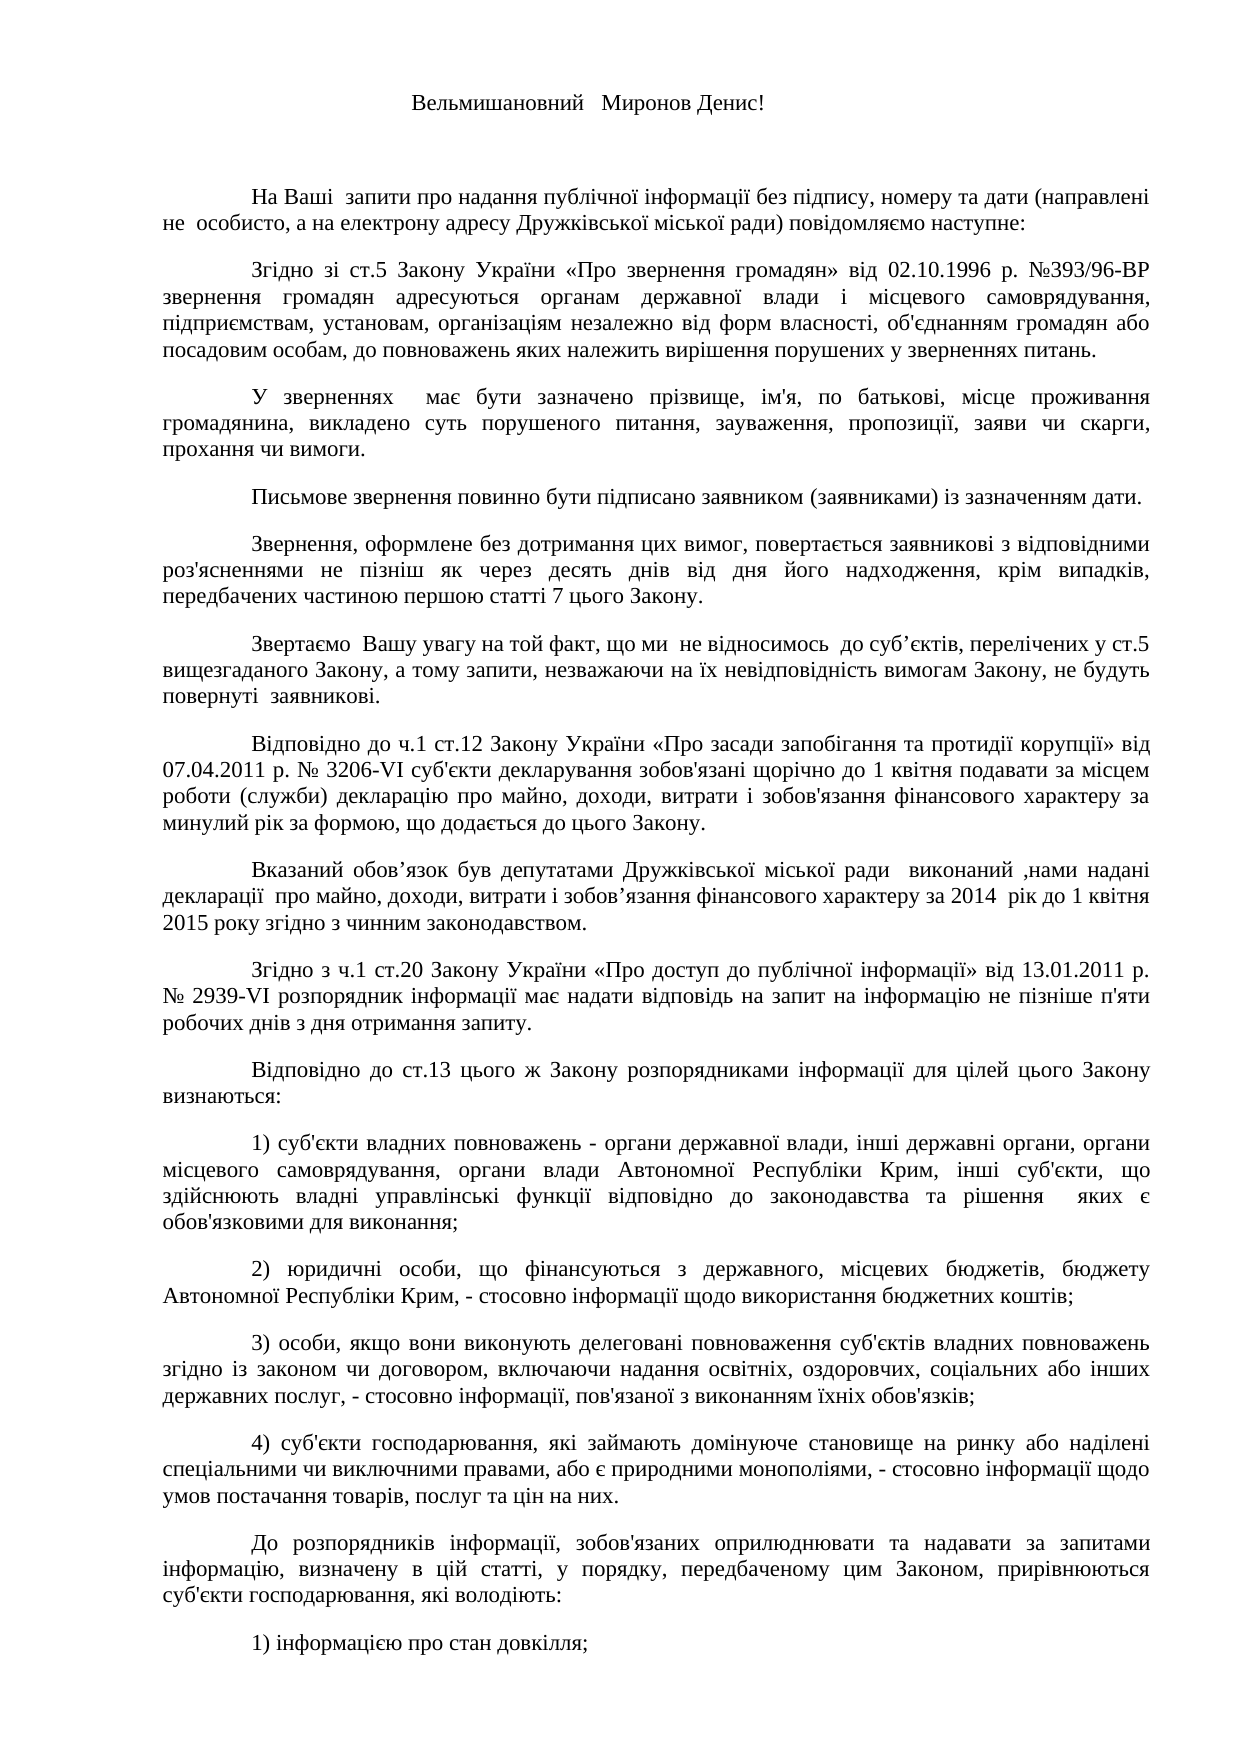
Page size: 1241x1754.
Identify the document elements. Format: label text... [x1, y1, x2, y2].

text Відповідно до ч.1 ст.12 Закону України «Про засади запобігання та протидії корупції» від 07.04.2011 р. № 3206-VI суб'єкти декларування зобов'язані щорічно до 1 квітня подавати за місцем роботи (служби) декларацію про майно, доходи, витрати і зобов'язання фінансового характеру за минулий рік за формою, що додається до цього Закону. [162, 730, 1152, 835]
text 1) суб'єкти владних повноважень - органи державної влади, інші державні органи, органи місцевого самоврядування, органи влади Автономної Республіки Крим, інші суб'єкти, що здійснюють владні управлінські функції відповідно до законодавства та рішення яких є обов'язковими для виконання; [162, 1129, 1152, 1235]
text Згідно зі ст.5 Закону України «Про звернення громадян» від 02.10.1996 р. №393/96-ВР звернення громадян адресуються органам державної влади і місцевого самоврядування, підприємствам, установам, організаціям незалежно від форм власності, об'єднанням громадян або посадовим особам, до повноважень яких належить вирішення порушених у зверненнях питань. [162, 257, 1152, 362]
text Вельмишановний Миронов Денис! [162, 89, 1152, 115]
text У зверненнях має бути зазначено прізвище, ім'я, по батькові, місце проживання громадянина, викладено суть порушеного питання, зауваження, пропозиції, заяви чи скарги, прохання чи вимоги. [162, 383, 1152, 462]
text Згідно з ч.1 ст.20 Закону України «Про доступ до публічної інформації» від 13.01.2011 р. № 2939-VI розпорядник інформації має надати відповідь на запит на інформацію не пізніше п'яти робочих днів з дня отримання запиту. [162, 956, 1152, 1035]
text Звернення, оформлене без дотримання цих вимог, повертається заявникові з відповідними роз'ясненнями не пізніш як через десять днів від дня його надходження, крім випадків, передбачених частиною першою статті 7 цього Закону. [162, 530, 1152, 609]
text 4) суб'єкти господарювання, які займають домінуюче становище на ринку або наділені спеціальними чи виключними правами, або є природними монополіями, - стосовно інформації щодо умов постачання товарів, послуг та цін на них. [162, 1429, 1152, 1508]
text На Ваші запити про надання публічної інформації без підпису, номеру та дати (направлені не особисто, а на електрону адресу Дружківської міської ради) повідомляємо наступне: [162, 183, 1152, 236]
text 1) інформацією про стан довкілля; [162, 1629, 1152, 1655]
text 2) юридичні особи, що фінансуються з державного, місцевих бюджетів, бюджету Автономної Республіки Крим, - стосовно інформації щодо використання бюджетних коштів; [162, 1256, 1152, 1308]
text 3) особи, якщо вони виконують делеговані повноваження суб'єктів владних повноважень згідно із законом чи договором, включаючи надання освітніх, оздоровчих, соціальних або інших державних послуг, - стосовно інформації, пов'язаної з виконанням їхніх обов'язків; [162, 1329, 1152, 1408]
text Вказаний обов’язок був депутатами Дружківської міської ради виконаний ,нами надані декларації про майно, доходи, витрати і зобов’язання фінансового характеру за 2014 рік до 1 квітня 2015 року згідно з чинним законодавством. [162, 856, 1152, 935]
text Письмове звернення повинно бути підписано заявником (заявниками) із зазначенням дати. [162, 483, 1152, 509]
text До розпорядників інформації, зобов'язаних оприлюднювати та надавати за запитами інформацію, визначену в цій статті, у порядку, передбаченому цим Законом, прирівнюються суб'єкти господарювання, які володіють: [162, 1529, 1152, 1608]
text Відповідно до ст.13 цього ж Закону розпорядниками інформації для цілей цього Закону визнаються: [162, 1056, 1152, 1108]
text Звертаємо Вашу увагу на той факт, що ми не відносимось до суб’єктів, перелічених у ст.5 вищезгаданого Закону, а тому запити, незважаючи на їх невідповідність вимогам Закону, не будуть повернуті заявникові. [162, 630, 1152, 709]
